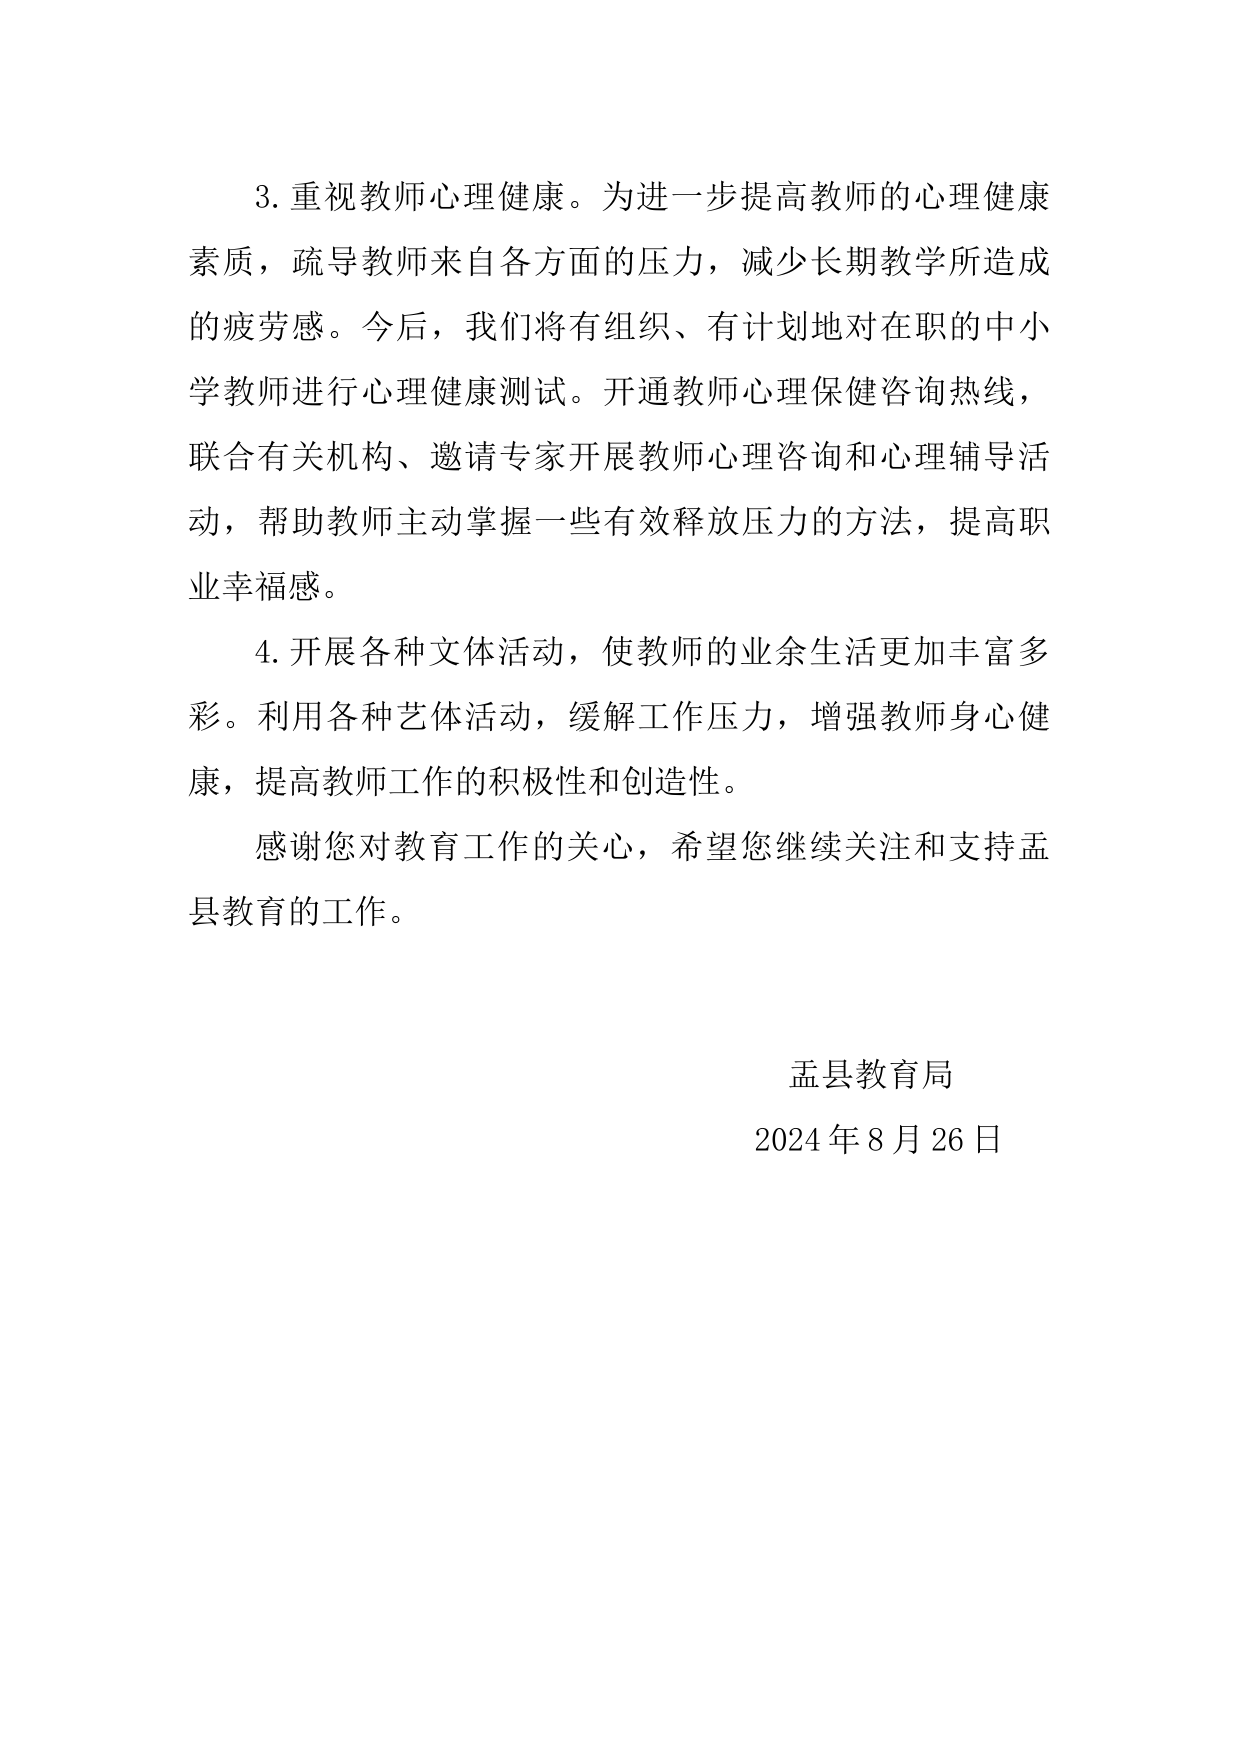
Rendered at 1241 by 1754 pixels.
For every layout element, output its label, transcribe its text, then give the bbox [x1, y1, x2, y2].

text 2024年8月26日 [187, 1104, 1053, 1169]
text 感谢您对教育工作的关心，希望您继续关注和支持盂县教育的工作。 [187, 812, 1053, 942]
text 3.重视教师心理健康。为进一步提高教师的心理健康素质，疏导教师来自各方面的压力，减少长期教学所造成的疲劳感。今后，我们将有组织、有计划地对在职的中小学教师进行心理健康测试。开通教师心理保健咨询热线，联合有关机构、邀请专家开展教师心理咨询和心理辅导活动，帮助教师主动掌握一些有效释放压力的方法，提高职业幸福感。 [187, 162, 1053, 617]
text 4.开展各种文体活动，使教师的业余生活更加丰富多彩。利用各种艺体活动，缓解工作压力，增强教师身心健康，提高教师工作的积极性和创造性。 [187, 617, 1053, 812]
text 盂县教育局 [187, 1039, 1053, 1104]
